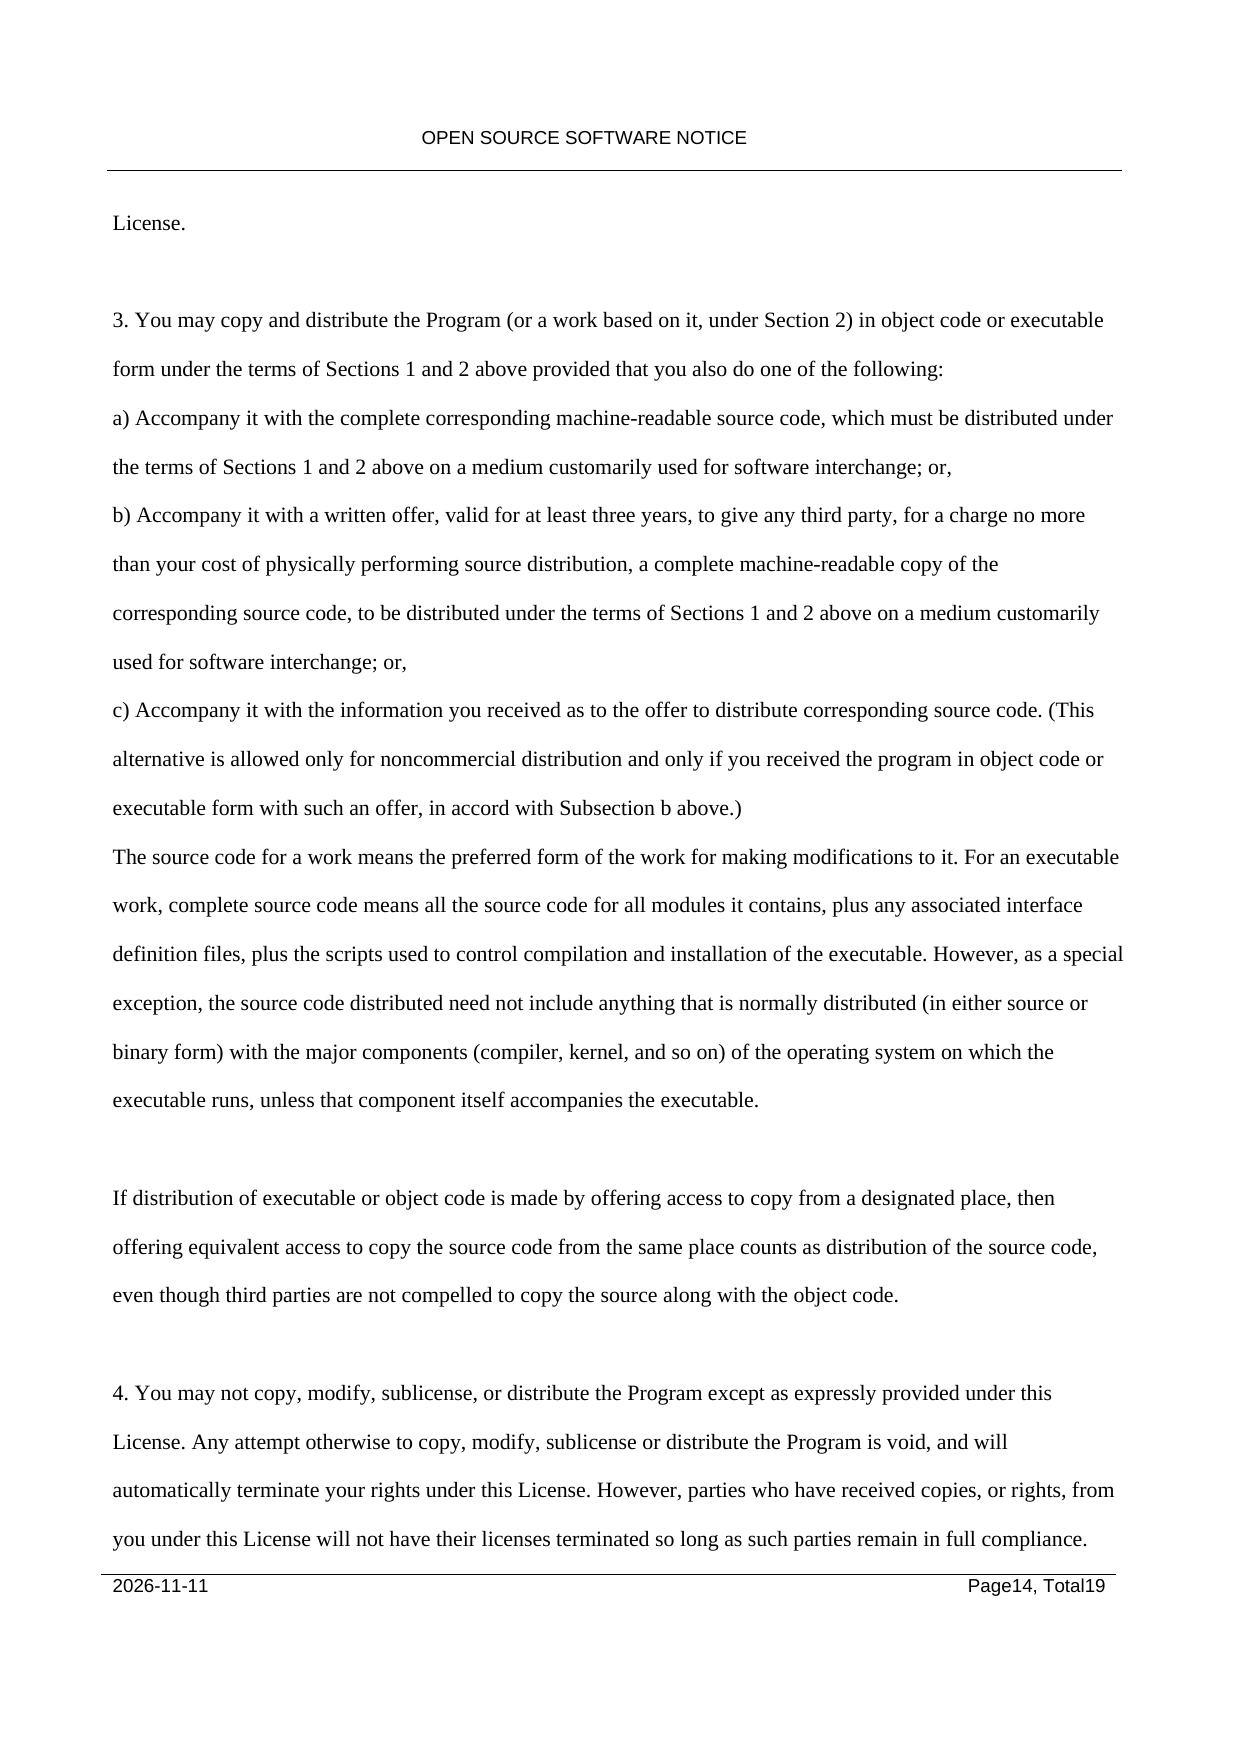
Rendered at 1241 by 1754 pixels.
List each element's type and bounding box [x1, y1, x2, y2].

text [112, 206, 1128, 1555]
